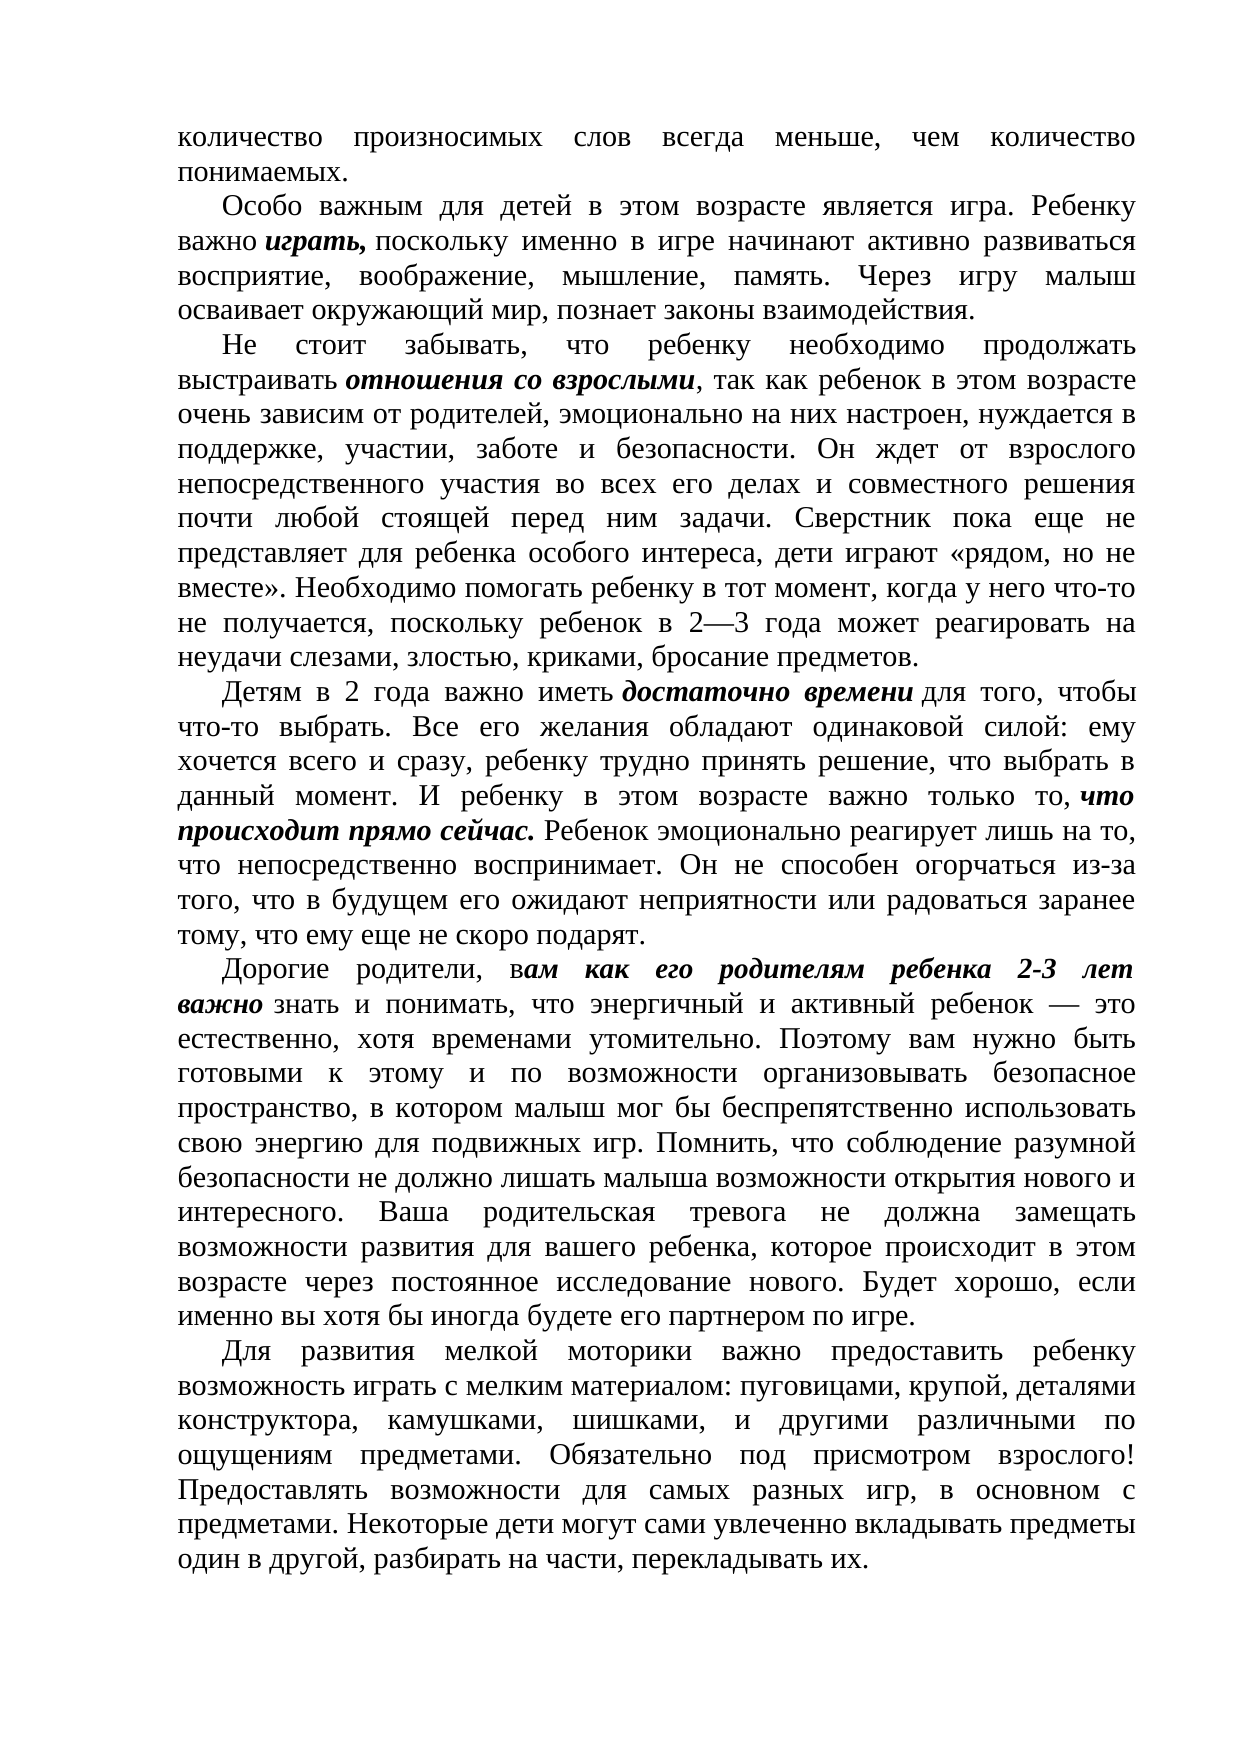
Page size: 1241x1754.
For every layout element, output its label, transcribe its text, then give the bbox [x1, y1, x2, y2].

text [177, 118, 1137, 187]
text Особо важным для детей в этом возрасте является игра. Ребенку важно играть, поскольку именно в игре начинают активно развиваться восприятие, воображение, мышление, память. Через игру малыш осваивает окружающий мир, познает законы взаимодействия. [177, 187, 1137, 326]
text Для развития мелкой моторики важно предоставить ребенку возможность играть с мелким материалом: пуговицами, крупой, деталями конструктора, камушками, шишками, и другими различными по ощущениям предметами. Обязательно под присмотром взрослого! Предоставлять возможности для самых разных игр, в основном с предметами. Некоторые дети могут сами увлеченно вкладывать предметы один в другой, разбирать на части, перекладывать их. [177, 1332, 1137, 1575]
text Детям в 2 года важно иметь достаточно времени для того, чтобы что-то выбрать. Все его желания обладают одинаковой силой: ему хочется всего и сразу, ребенку трудно принять решение, что выбрать в данный момент. И ребенку в этом возрасте важно только то, что происходит прямо сейчас. Ребенок эмоционально реагирует лишь на то, что непосредственно воспринимает. Он не способен огорчаться из-за того, что в будущем его ожидают неприятности или радоваться заранее тому, что ему еще не скоро подарят. [177, 673, 1137, 951]
text Дорогие родители, вам как его родителям ребенка 2-3 лет важно знать и понимать, что энергичный и активный ребенок — это естественно, хотя временами утомительно. Поэтому вам нужно быть готовыми к этому и по возможности организовывать безопасное пространство, в котором малыш мог бы беспрепятственно использовать свою энергию для подвижных игр. Помнить, что соблюдение разумной безопасности не должно лишать малыша возможности открытия нового и интересного. Ваша родительская тревога не должна замещать возможности развития для вашего ребенка, которое происходит в этом возрасте через постоянное исследование нового. Будет хорошо, если именно вы хотя бы иногда будете его партнером по игре. [177, 951, 1137, 1332]
text Не стоит забывать, что ребенку необходимо продолжать выстраивать отношения со взрослыми, так как ребенок в этом возрасте очень зависим от родителей, эмоционально на них настроен, нуждается в поддержке, участии, заботе и безопасности. Он ждет от взрослого непосредственного участия во всех его делах и совместного решения почти любой стоящей перед ним задачи. Сверстник пока еще не представляет для ребенка особого интереса, дети играют «рядом, но не вместе». Необходимо помогать ребенку в тот момент, когда у него что-то не получается, поскольку ребенок в 2—3 года может реагировать на неудачи слезами, злостью, криками, бросание предметов. [177, 326, 1137, 673]
